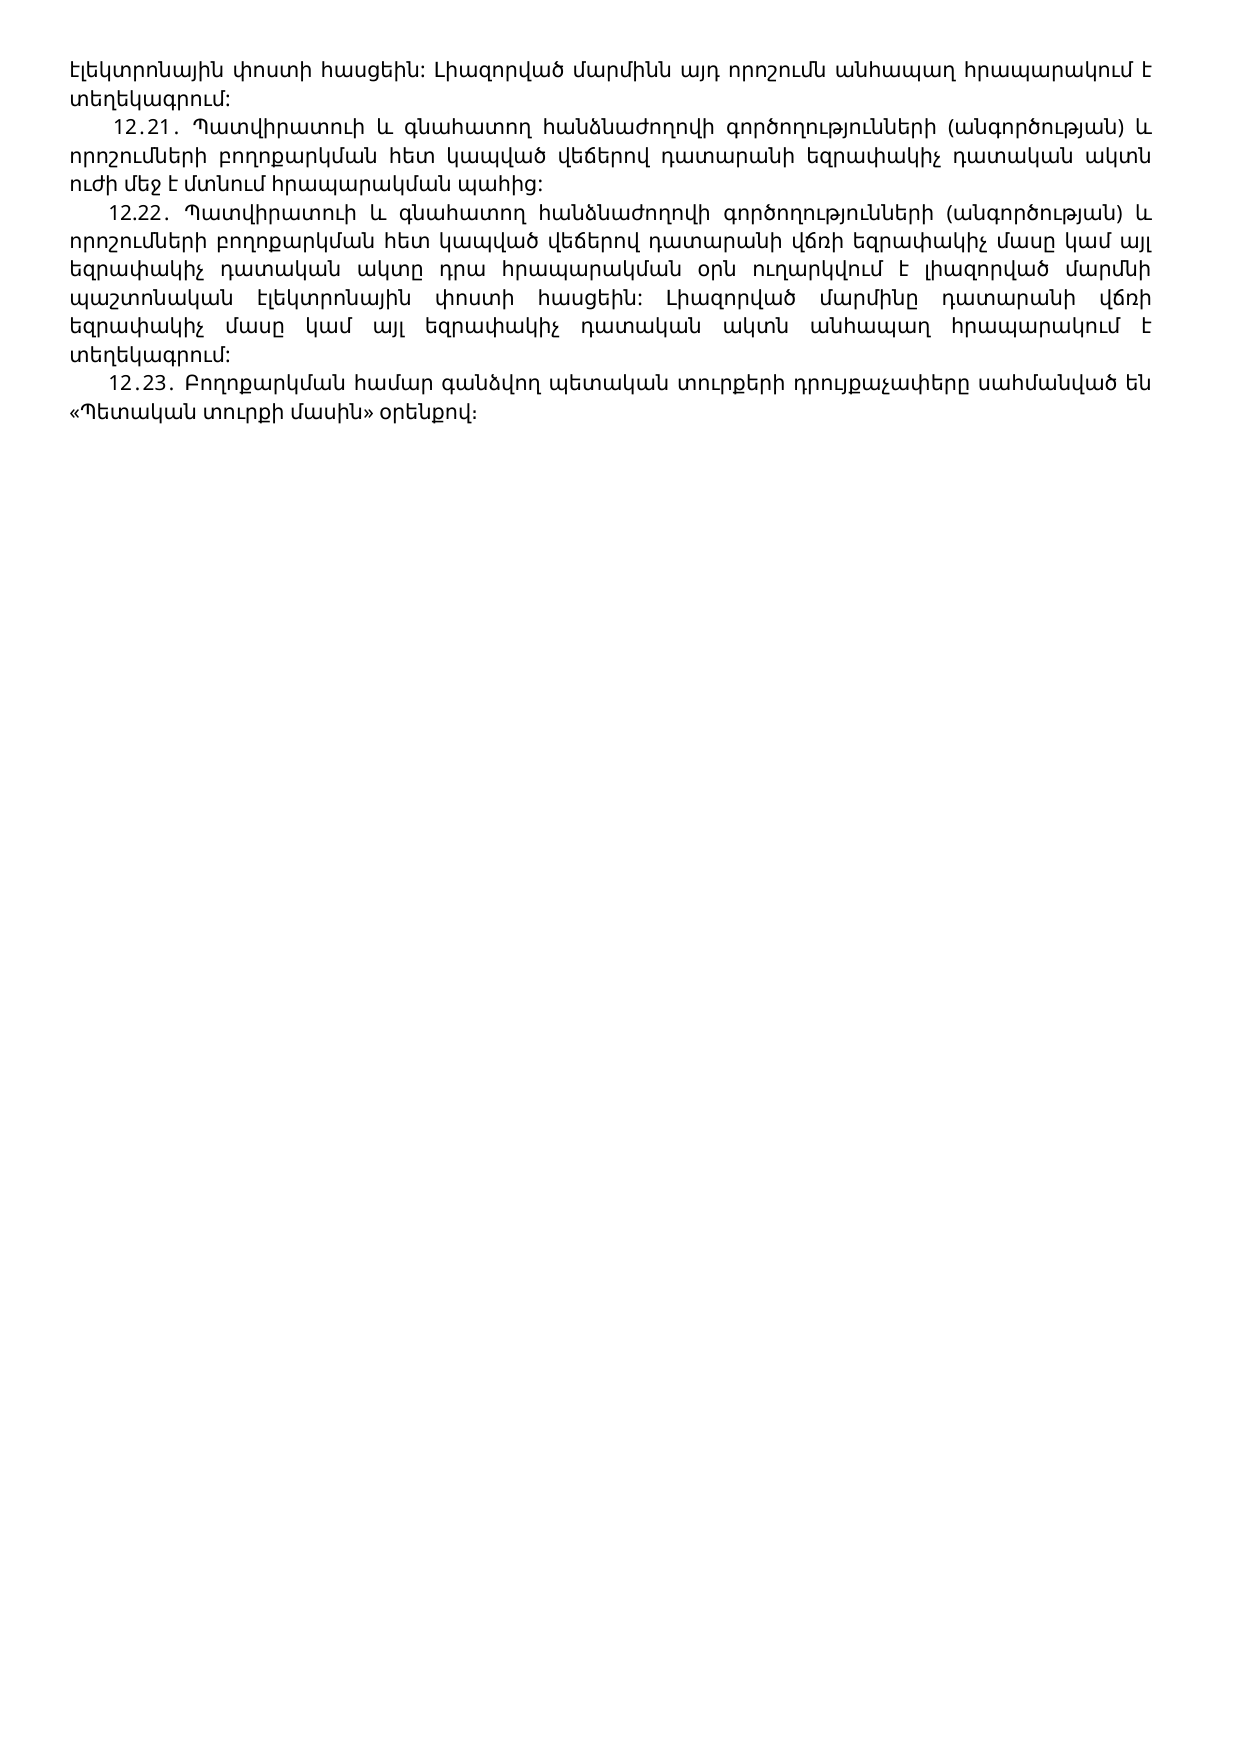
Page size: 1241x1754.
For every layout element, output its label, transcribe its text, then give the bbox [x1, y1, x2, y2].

text 12․21․ Պատվիրատուի և գնահատող հանձնաժողովի գործողությունների (անգործության) և որոշումների բողոքարկման հետ կապված վեճերով դատարանի եզրափակիչ դատական ակտն ուժի մեջ է մտնում հրապարակման պահից: [69, 112, 1152, 198]
text 12.22․ Պատվիրատուի և գնահատող հանձնաժողովի գործողությունների (անգործության) և որոշումների բողոքարկման հետ կապված վեճերով դատարանի վճռի եզրափակիչ մասը կամ այլ եզրափակիչ դատական ակտը դրա հրապարակման օրն ուղարկվում է լիազորված մարմնի պաշտոնական էլեկտրոնային փոստի հասցեին: Լիազորված մարմինը դատարանի վճռի եզրափակիչ մասը կամ այլ եզրափակիչ դատական ակտն անհապաղ հրապարակում է տեղեկագրում: [69, 198, 1152, 368]
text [69, 56, 1152, 112]
text 12․23․ Բողոքարկման համար գանձվող պետական տուրքերի դրույքաչափերը սահմանված են «Պետական տուրքի մասին» օրենքով։ [69, 368, 1152, 425]
